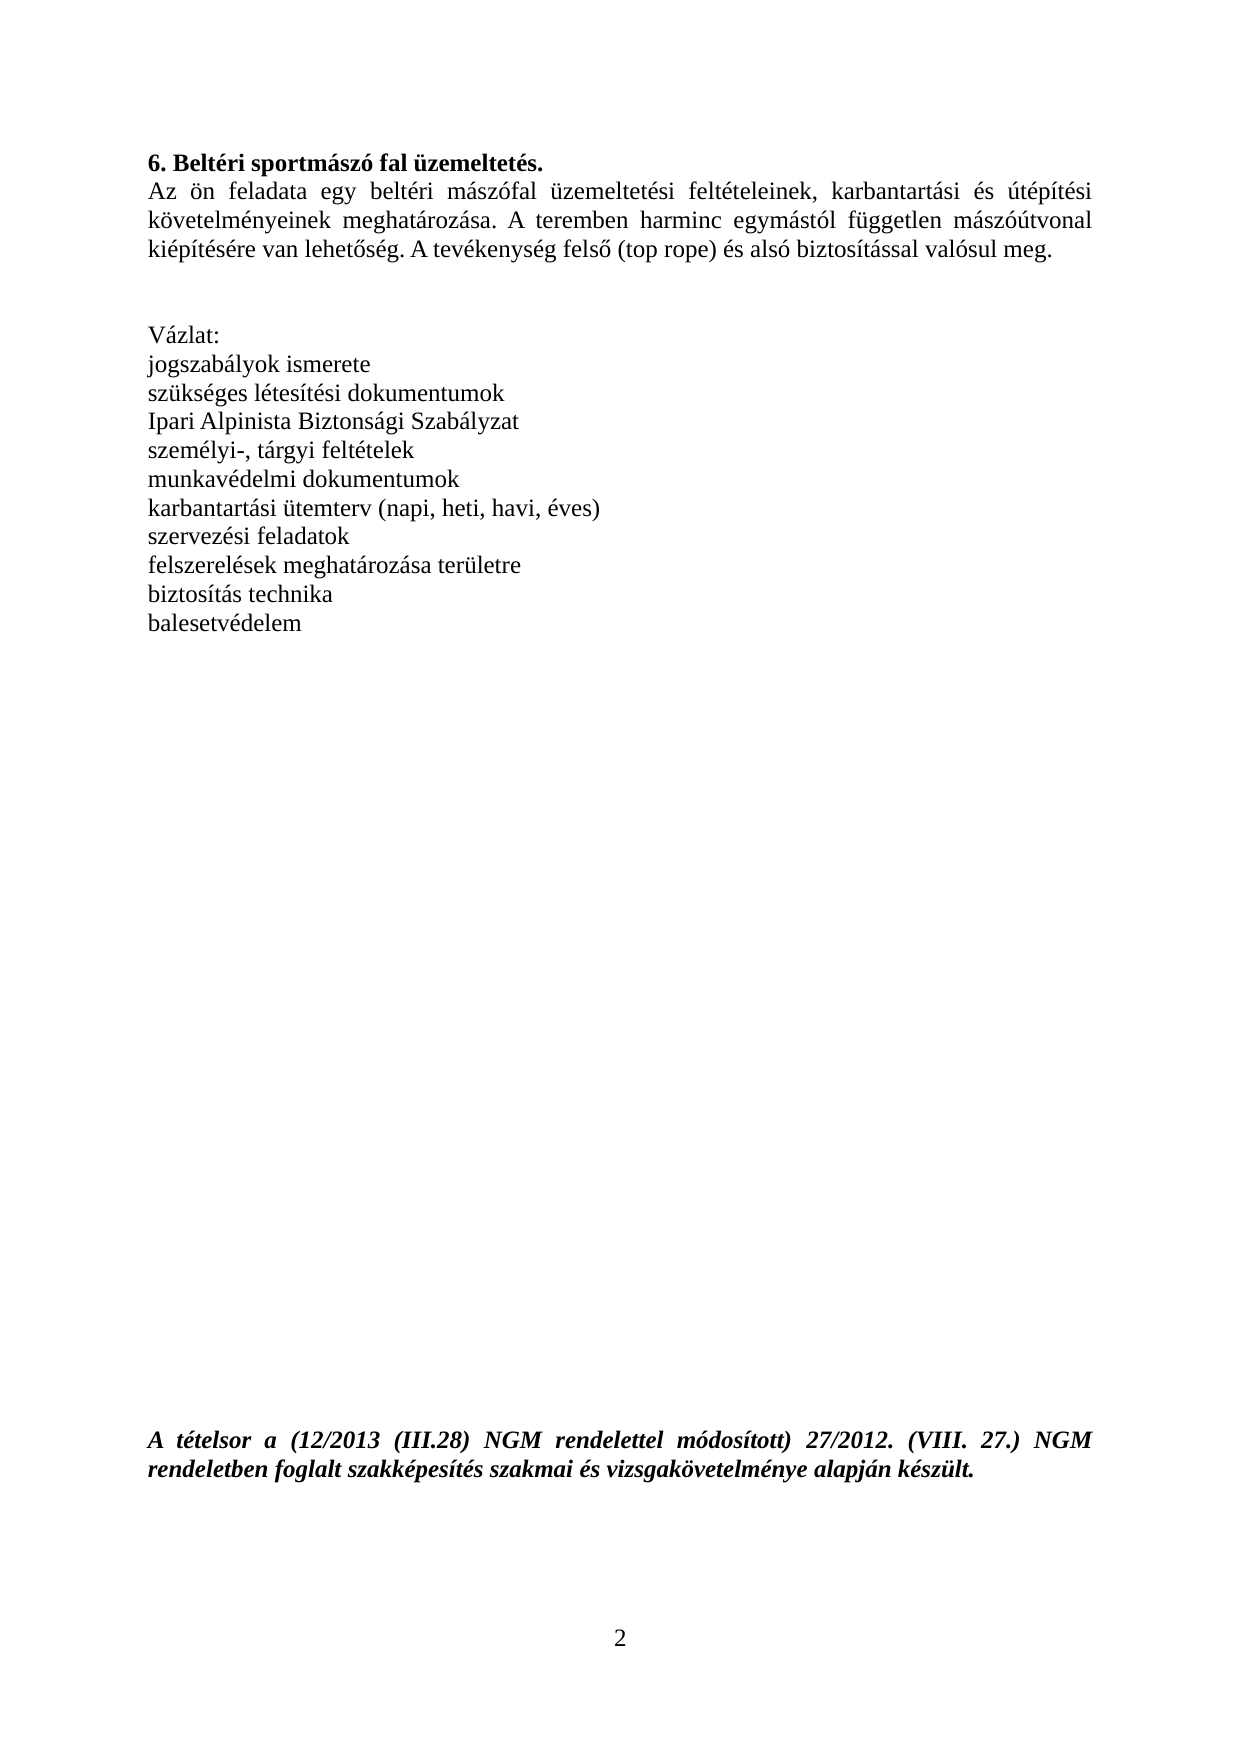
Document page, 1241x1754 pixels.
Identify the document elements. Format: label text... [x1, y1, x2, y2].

list jogszabályok ismerete [148, 349, 1093, 378]
list személyi-, tárgyi feltételek [148, 435, 1093, 464]
list felszerelések meghatározása területre [148, 550, 1093, 579]
text 6. Beltéri sportmászó fal üzemeltetés. [148, 148, 1093, 176]
list szervezési feladatok [148, 521, 1093, 550]
list Ipari Alpinista Biztonsági Szabályzat [148, 406, 1093, 435]
list munkavédelmi dokumentumok [148, 464, 1093, 493]
list szükséges létesítési dokumentumok [148, 378, 1093, 406]
list balesetvédelem [148, 608, 1093, 636]
list biztosítás technika [148, 579, 1093, 608]
text Vázlat: [148, 320, 1093, 349]
text Az ön feladata egy beltéri mászófal üzemeltetési feltételeinek, karbantartási és útépítési követelményeinek meghatározása. A teremben harminc egymástól független mászóútvonal kiépítésére van lehetőség. A tevékenység felső (top rope) és alsó biztosítással valósul meg. [148, 176, 1093, 263]
list karbantartási ütemterv (napi, heti, havi, éves) [148, 493, 1093, 521]
text A tételsor a (12/2013 (III.28) NGM rendelettel módosított) 27/2012. (VIII. 27.) NGM rendeletben foglalt szakképesítés szakmai és vizsgakövetelménye alapján készült. [148, 1425, 1093, 1483]
